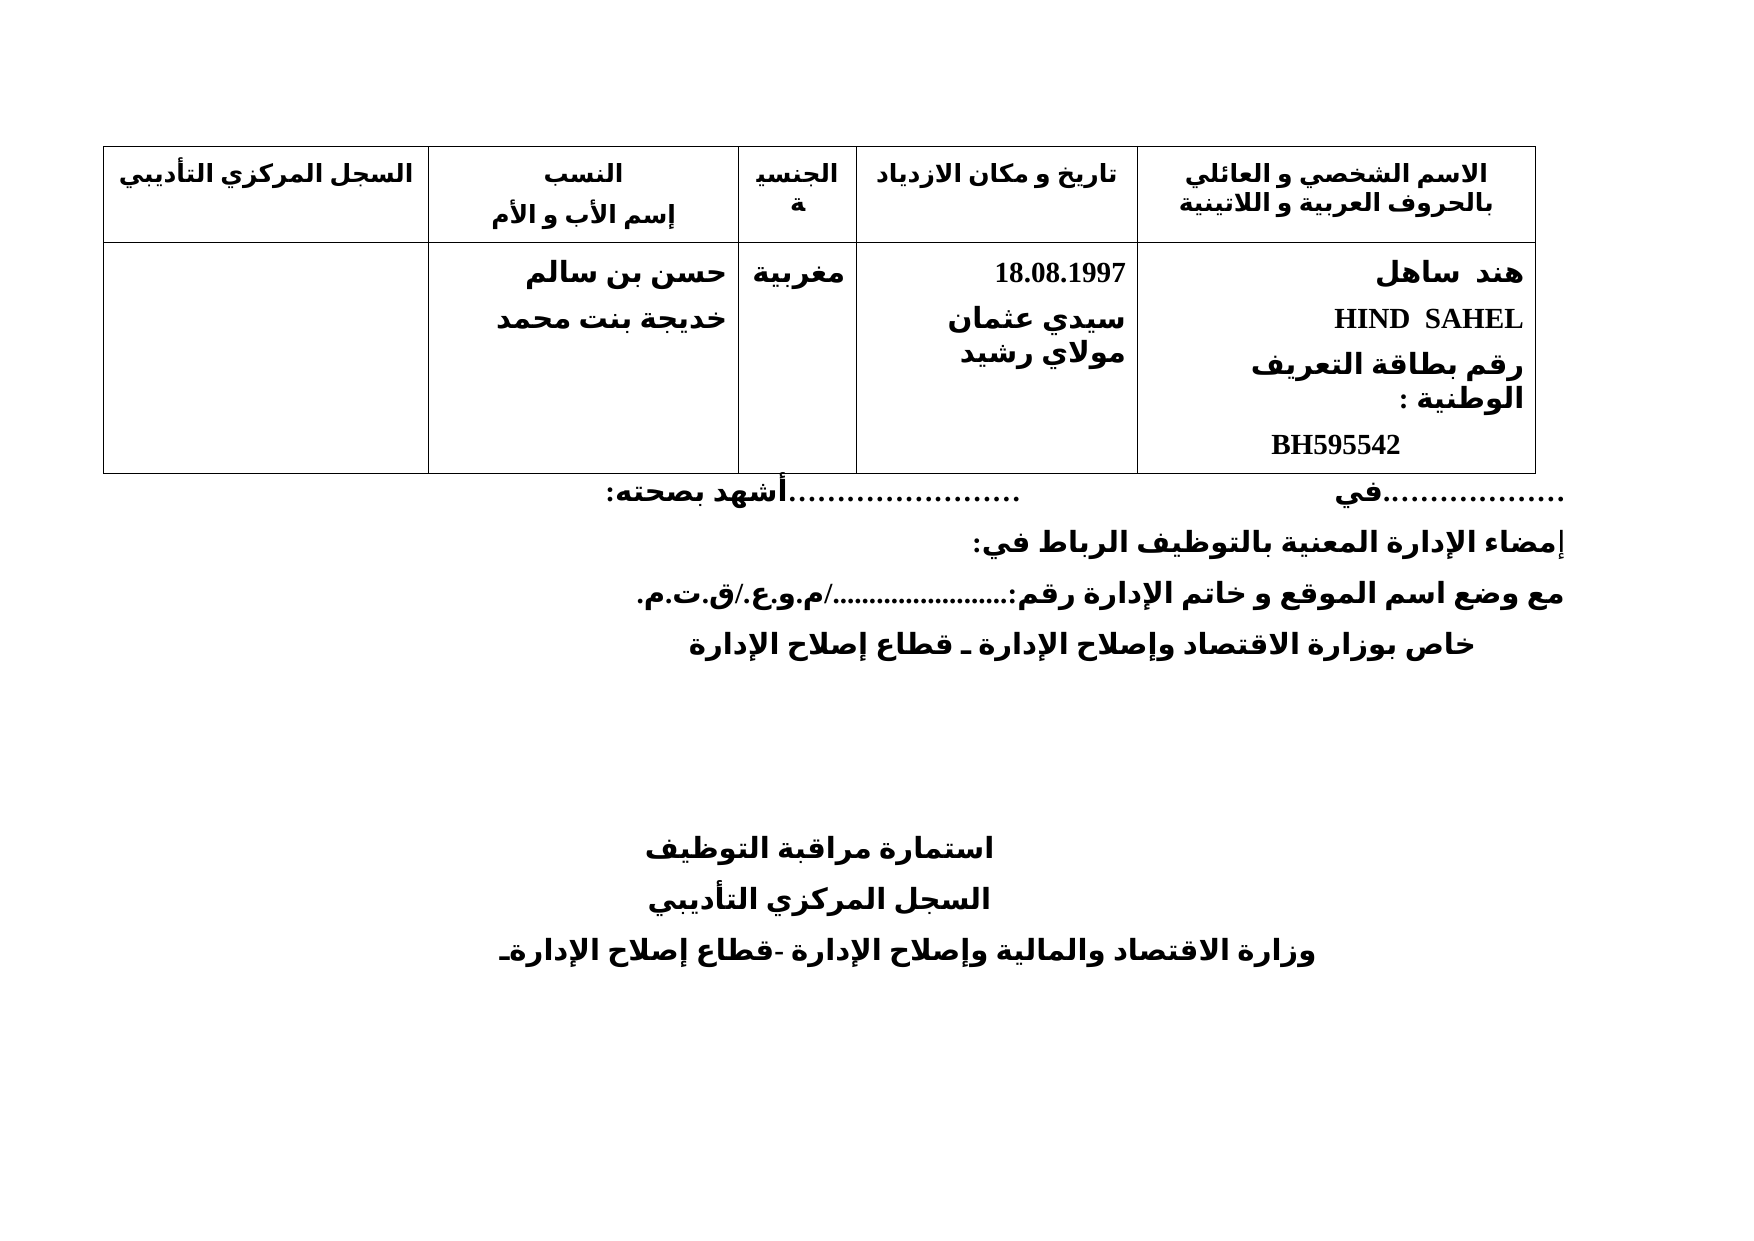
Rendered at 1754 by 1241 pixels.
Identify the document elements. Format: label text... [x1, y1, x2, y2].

text ……………….في ……………………أشهد بصحته: [162, 155, 1565, 508]
text وزارة الاقتصاد والمالية وإصلاح الإدارة -قطاع إصلاح الإدارةـ [162, 933, 1654, 967]
table_header الجنسية [739, 147, 856, 242]
table_header الاسم الشخصي و العائلي بالحروف العربية و اللاتينية [1138, 147, 1535, 242]
table_cell حسن بن سالم خديجة بنت محمد [429, 243, 738, 473]
table_cell 18.08.1997 سيدي عثمان مولاي رشيد [857, 243, 1137, 473]
text السجل المركزي التأديبي [162, 882, 1476, 916]
table_header تاريخ و مكان الازدياد [857, 147, 1137, 242]
text استمارة مراقبة التوظيف [162, 831, 1476, 865]
table_cell [104, 243, 428, 473]
text إمضاء الإدارة المعنية بالتوظيف الرباط في: [162, 525, 1565, 559]
table_cell هند ساهل HIND SAHEL رقم بطاقة التعريف الوطنية : BH595542 [1138, 243, 1535, 473]
table_cell مغربية [739, 243, 856, 473]
text خاص بوزارة الاقتصاد وإصلاح الإدارة ـ قطاع إصلاح الإدارة [162, 627, 1476, 661]
table_header النسب إسم الأب و الأم [429, 147, 738, 242]
text مع وضع اسم الموقع و خاتم الإدارة رقم:......................../م.و.ع./ق.ت.م. [162, 576, 1565, 610]
table_header السجل المركزي التأديبي [104, 147, 428, 242]
